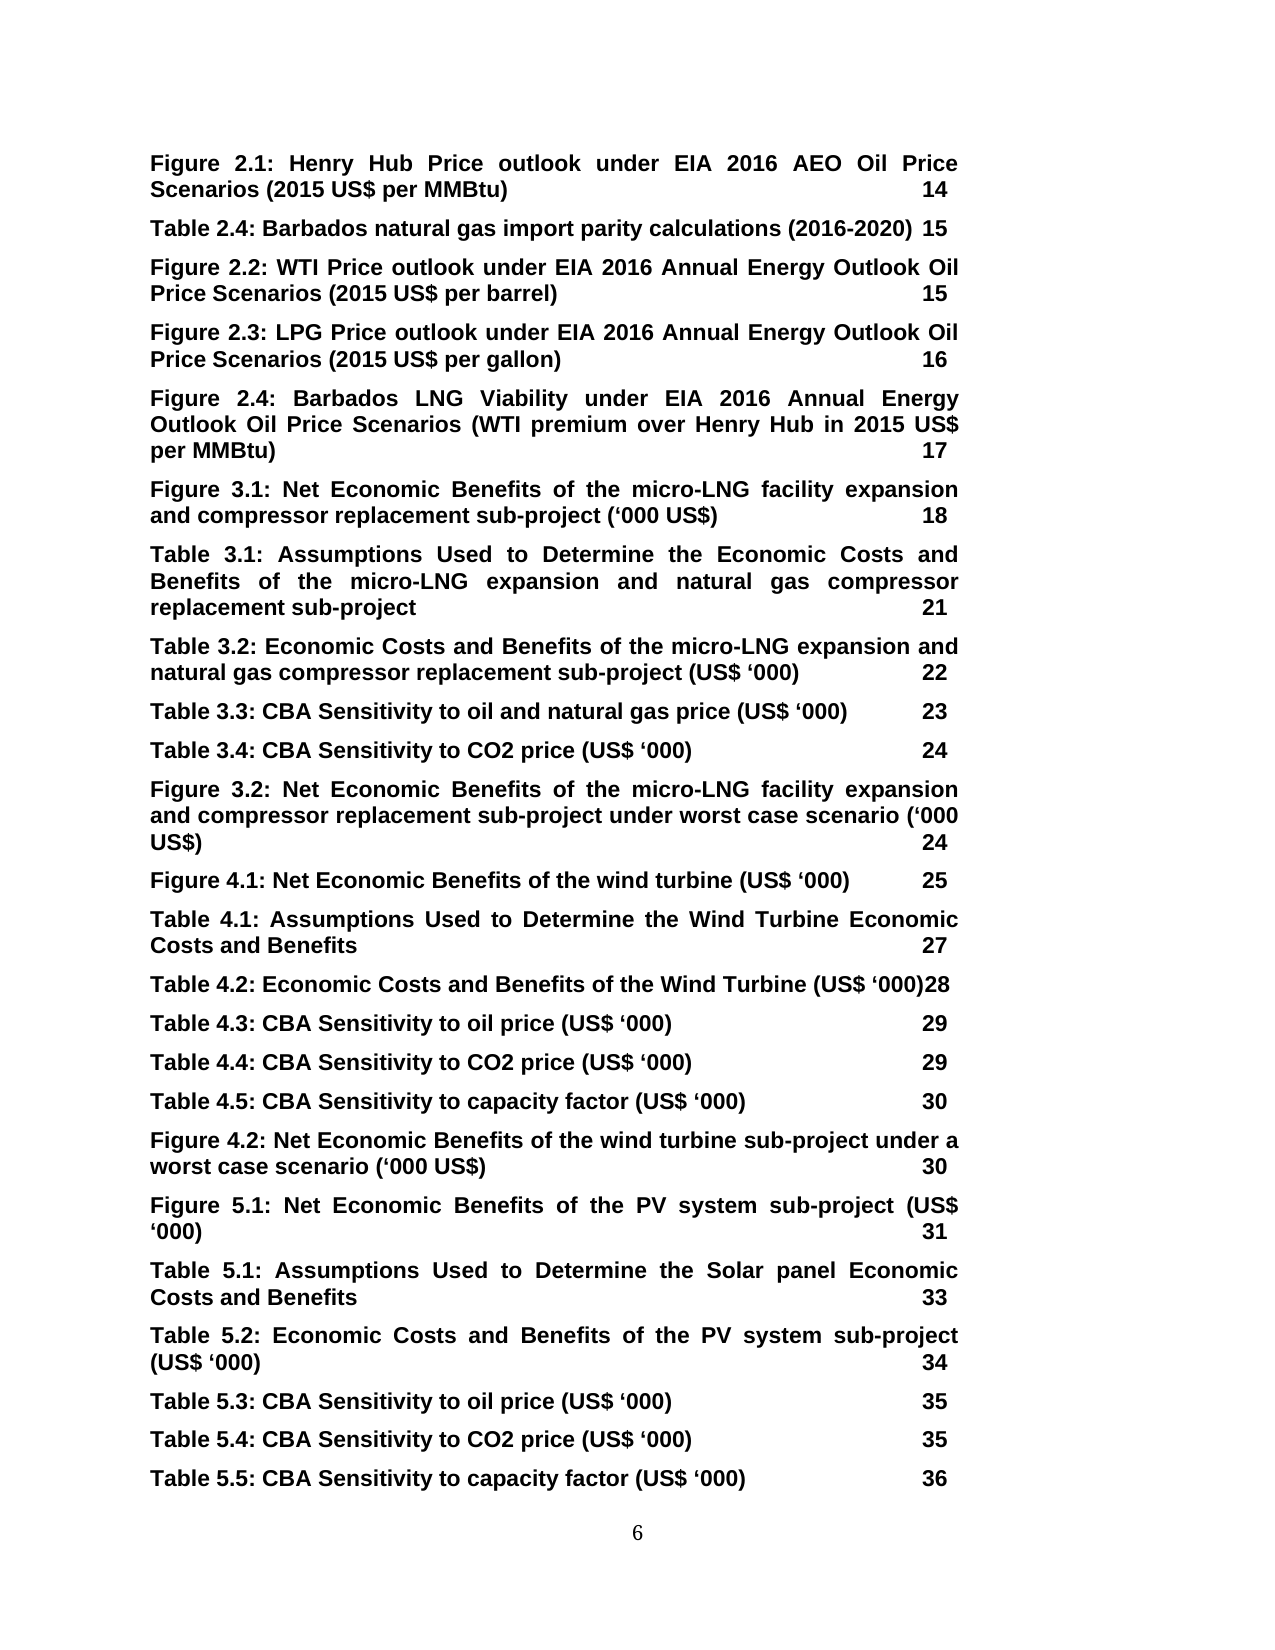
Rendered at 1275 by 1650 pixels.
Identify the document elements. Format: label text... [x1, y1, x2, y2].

text Table 5.1: Assumptions Used to Determine the Solar panel Economic Costs and Benefits 33 [150, 1257, 959, 1310]
text Table 5.5: CBA Sensitivity to capacity factor (US$ ‘000) 36 [150, 1465, 959, 1492]
text Figure 4.1: Net Economic Benefits of the wind turbine (US$ ‘000) 25 [150, 867, 959, 894]
text Table 5.2: Economic Costs and Benefits of the PV system sub-project (US$ ‘000) 34 [150, 1322, 959, 1375]
text Figure 3.1: Net Economic Benefits of the micro-LNG facility expansion and compressor replacement sub-project (‘000 US$) 18 [150, 476, 959, 529]
text Figure 2.3: LPG Price outlook under EIA 2016 Annual Energy Outlook Oil Price Scenarios (2015 US$ per gallon) 16 [150, 319, 959, 372]
text Table 4.1: Assumptions Used to Determine the Wind Turbine Economic Costs and Benefits 27 [150, 906, 959, 959]
text Table 4.5: CBA Sensitivity to capacity factor (US$ ‘000) 30 [150, 1088, 959, 1114]
text Table 4.4: CBA Sensitivity to CO2 price (US$ ‘000) 29 [150, 1049, 959, 1075]
text Table 5.4: CBA Sensitivity to CO2 price (US$ ‘000) 35 [150, 1426, 959, 1453]
text Figure 3.2: Net Economic Benefits of the micro-LNG facility expansion and compressor replacement sub-project under worst case scenario (‘000 US$) 24 [150, 776, 959, 855]
text Figure 4.2: Net Economic Benefits of the wind turbine sub-project under a worst case scenario (‘000 US$) 30 [150, 1127, 959, 1179]
text Table 3.1: Assumptions Used to Determine the Economic Costs and Benefits of the micro-LNG expansion and natural gas compressor replacement sub-project 21 [150, 541, 959, 620]
text Figure 2.4: Barbados LNG Viability under EIA 2016 Annual Energy Outlook Oil Price Scenarios (WTI premium over Henry Hub in 2015 US$ per MMBtu) 17 [150, 384, 959, 463]
text Table 3.4: CBA Sensitivity to CO2 price (US$ ‘000) 24 [150, 737, 959, 763]
text Table 5.3: CBA Sensitivity to oil price (US$ ‘000) 35 [150, 1388, 959, 1414]
text Table 4.3: CBA Sensitivity to oil price (US$ ‘000) 29 [150, 1010, 959, 1037]
text Table 4.2: Economic Costs and Benefits of the Wind Turbine (US$ ‘000) 28 [150, 971, 959, 998]
text Figure 5.1: Net Economic Benefits of the PV system sub-project (US$ ‘000) 31 [150, 1192, 959, 1245]
text Table 3.3: CBA Sensitivity to oil and natural gas price (US$ ‘000) 23 [150, 698, 959, 724]
text Figure 2.1: Henry Hub Price outlook under EIA 2016 AEO Oil Price Scenarios (2015 US$ per MMBtu) 14 [150, 150, 959, 203]
text Table 2.4: Barbados natural gas import parity calculations (2016-2020) 15 [150, 215, 959, 242]
text Figure 2.2: WTI Price outlook under EIA 2016 Annual Energy Outlook Oil Price Scenarios (2015 US$ per barrel) 15 [150, 254, 959, 307]
text Table 3.2: Economic Costs and Benefits of the micro-LNG expansion and natural gas compressor replacement sub-project (US$ ‘000) 22 [150, 633, 959, 686]
